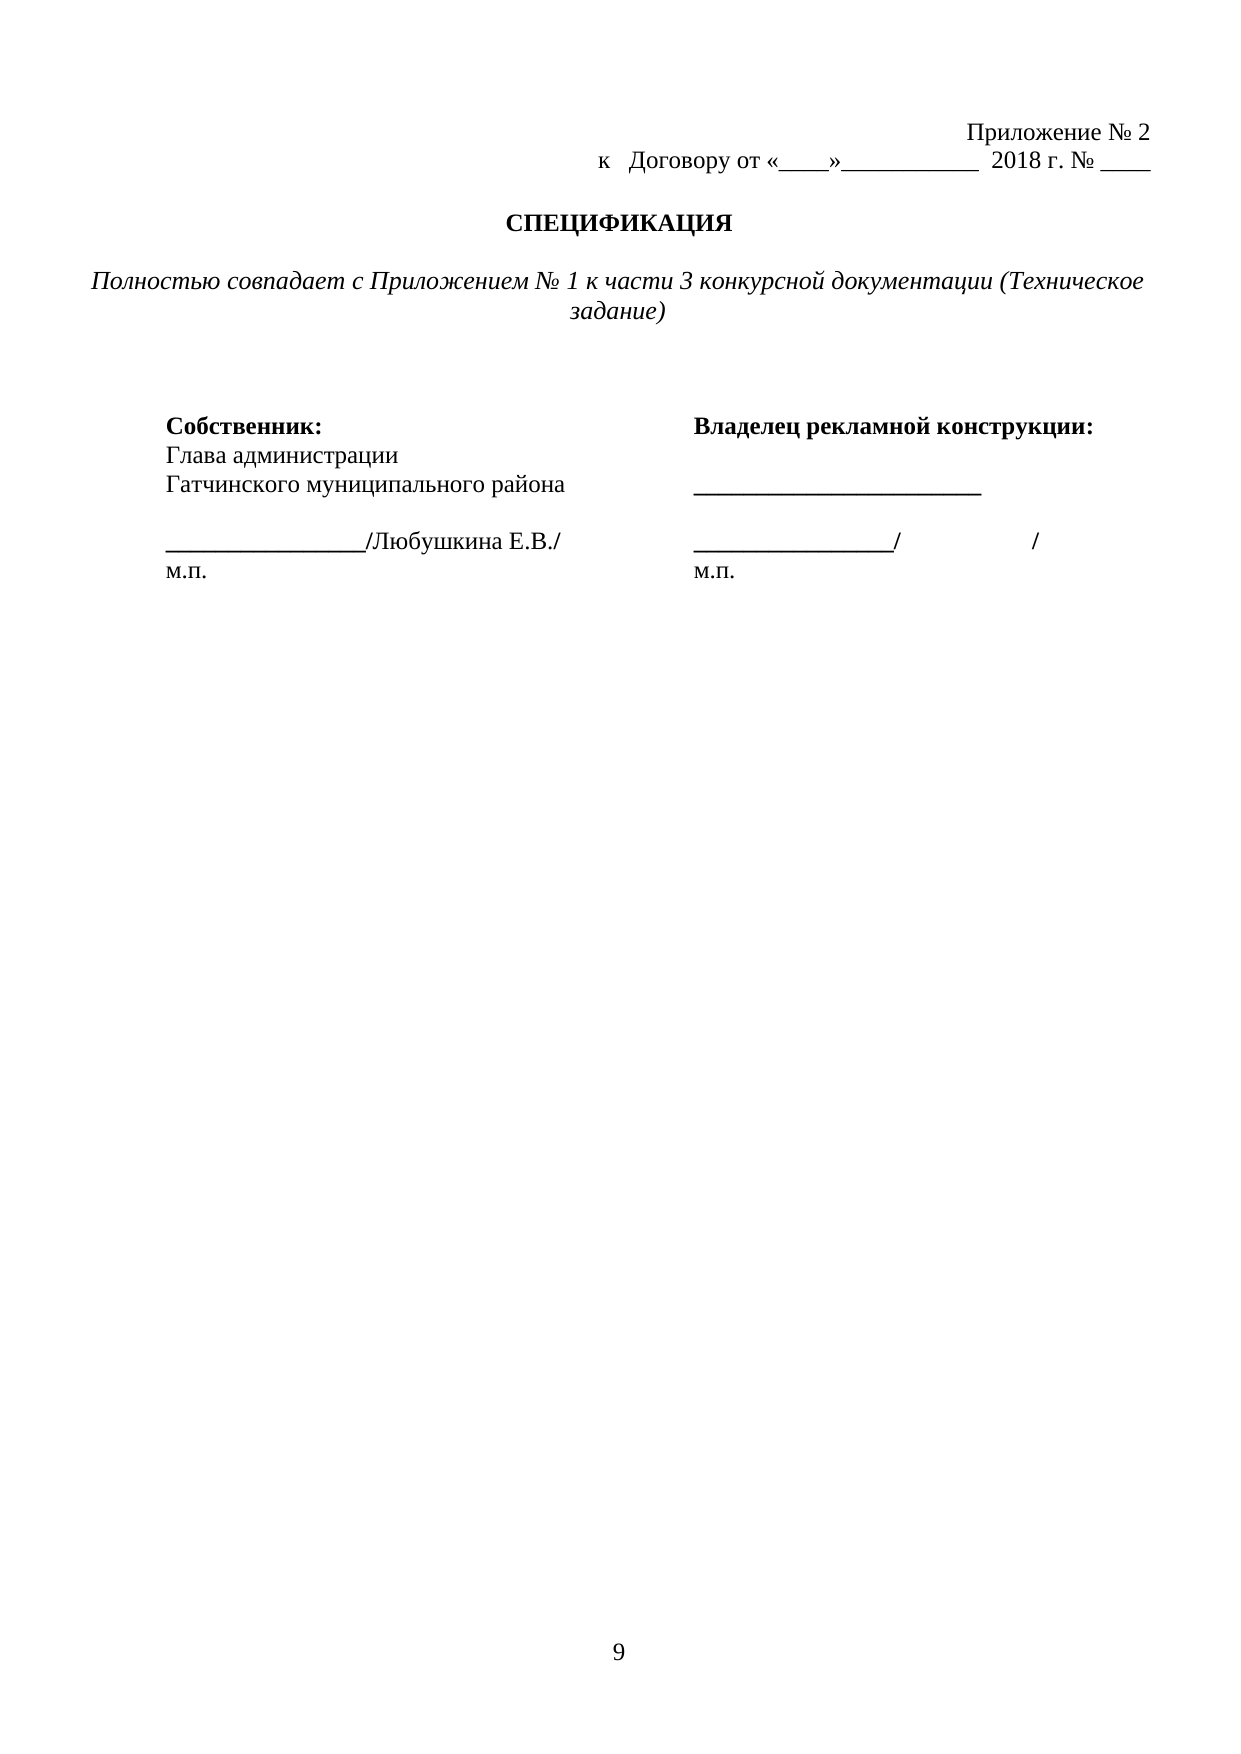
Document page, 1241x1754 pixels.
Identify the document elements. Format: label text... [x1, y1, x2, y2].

text Полностью совпадает с Приложением № 1 к части 3 конкурсной документации (Техническое задание) [75, 265, 1163, 325]
table_header Владелец рекламной конструкции: _______________________ ________________/ / м.п. [682, 411, 1210, 584]
text Приложение № 2 [19, 117, 1150, 145]
text к Договору от «____»___________ 2018 г. № ____ [19, 145, 1150, 174]
table_header Собственник: Глава администрации Гатчинского муниципального района ________________/Любушкина Е.В./ м.п. [154, 411, 682, 584]
text СПЕЦИФИКАЦИЯ [75, 208, 1163, 236]
